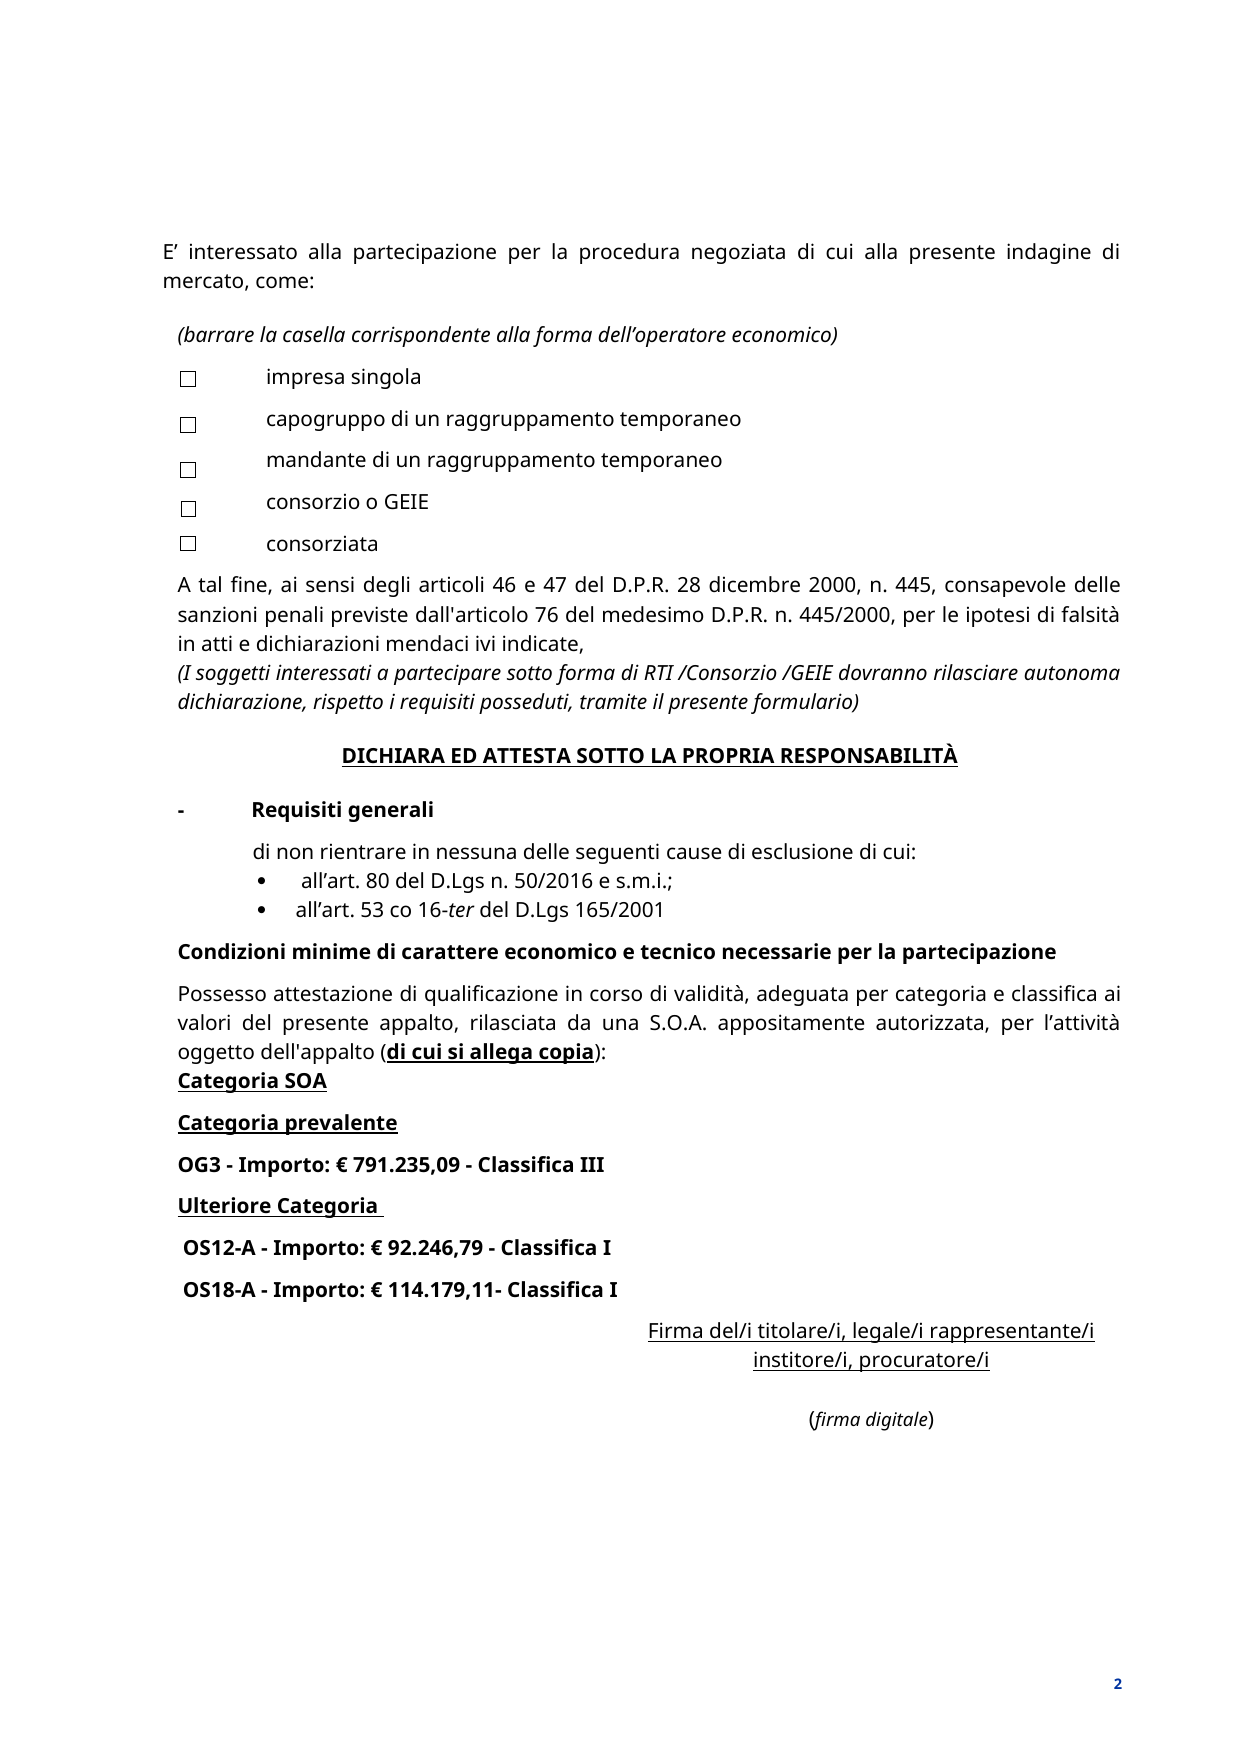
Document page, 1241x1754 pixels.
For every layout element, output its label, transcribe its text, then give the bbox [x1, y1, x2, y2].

text impresa singola [177, 361, 1122, 390]
text Categoria prevalente [177, 1107, 1130, 1136]
text capogruppo di un raggruppamento temporaneo [177, 403, 1122, 432]
text Categoria SOA [177, 1065, 1130, 1094]
text mandante di un raggruppamento temporaneo [177, 444, 1122, 474]
text A tal fine, ai sensi degli articoli 46 e 47 del D.P.R. 28 dicembre 2000, n. 445, consapevole delle sanzioni penali previste dall'articolo 76 del medesimo D.P.R. n. 445/2000, per le ipotesi di falsità in atti e dichiarazioni mendaci ivi indicate, [177, 569, 1122, 657]
text Ulteriore Categoria [177, 1190, 1130, 1219]
list Requisiti generali [177, 794, 1122, 824]
list all’art. 80 del D.Lgs n. 50/2016 e s.m.i.; [258, 865, 1122, 894]
text Firma del/i titolare/i, legale/i rappresentante/i institore/i, procuratore/i [620, 1315, 1122, 1374]
text consorzio o GEIE [177, 486, 1122, 515]
text di non rientrare in nessuna delle seguenti cause di esclusione di cui: [252, 836, 1122, 865]
text OG3 - Importo: € 791.235,09 - Classifica III [177, 1149, 1130, 1178]
list all’art. 53 co 16-ter del D.Lgs 165/2001 [258, 894, 1122, 924]
text OS12-A - Importo: € 92.246,79 - Classifica I [177, 1232, 1130, 1261]
text (I soggetti interessati a partecipare sotto forma di RTI /Consorzio /GEIE dovranno rilasciare autonoma dichiarazione, rispetto i requisiti posseduti, tramite il presente formulario) [177, 657, 1122, 715]
text OS18-A - Importo: € 114.179,11- Classifica I [177, 1274, 1130, 1303]
text Condizioni minime di carattere economico e tecnico necessarie per la partecipazione [177, 936, 1122, 965]
text consorziata [177, 528, 1122, 557]
text Possesso attestazione di qualificazione in corso di validità, adeguata per categoria e classifica ai valori del presente appalto, rilasciata da una S.O.A. appositamente autorizzata, per l’attività oggetto dell'appalto (di cui si allega copia): [177, 978, 1122, 1065]
text DICHIARA ED ATTESTA SOTTO LA PROPRIA RESPONSABILITÀ [177, 740, 1122, 769]
text (firma digitale) [620, 1403, 1122, 1432]
text (barrare la casella corrispondente alla forma dell’operatore economico) [177, 319, 1122, 349]
text E’ interessato alla partecipazione per la procedura negoziata di cui alla presente indagine di mercato, come: [162, 236, 1122, 294]
